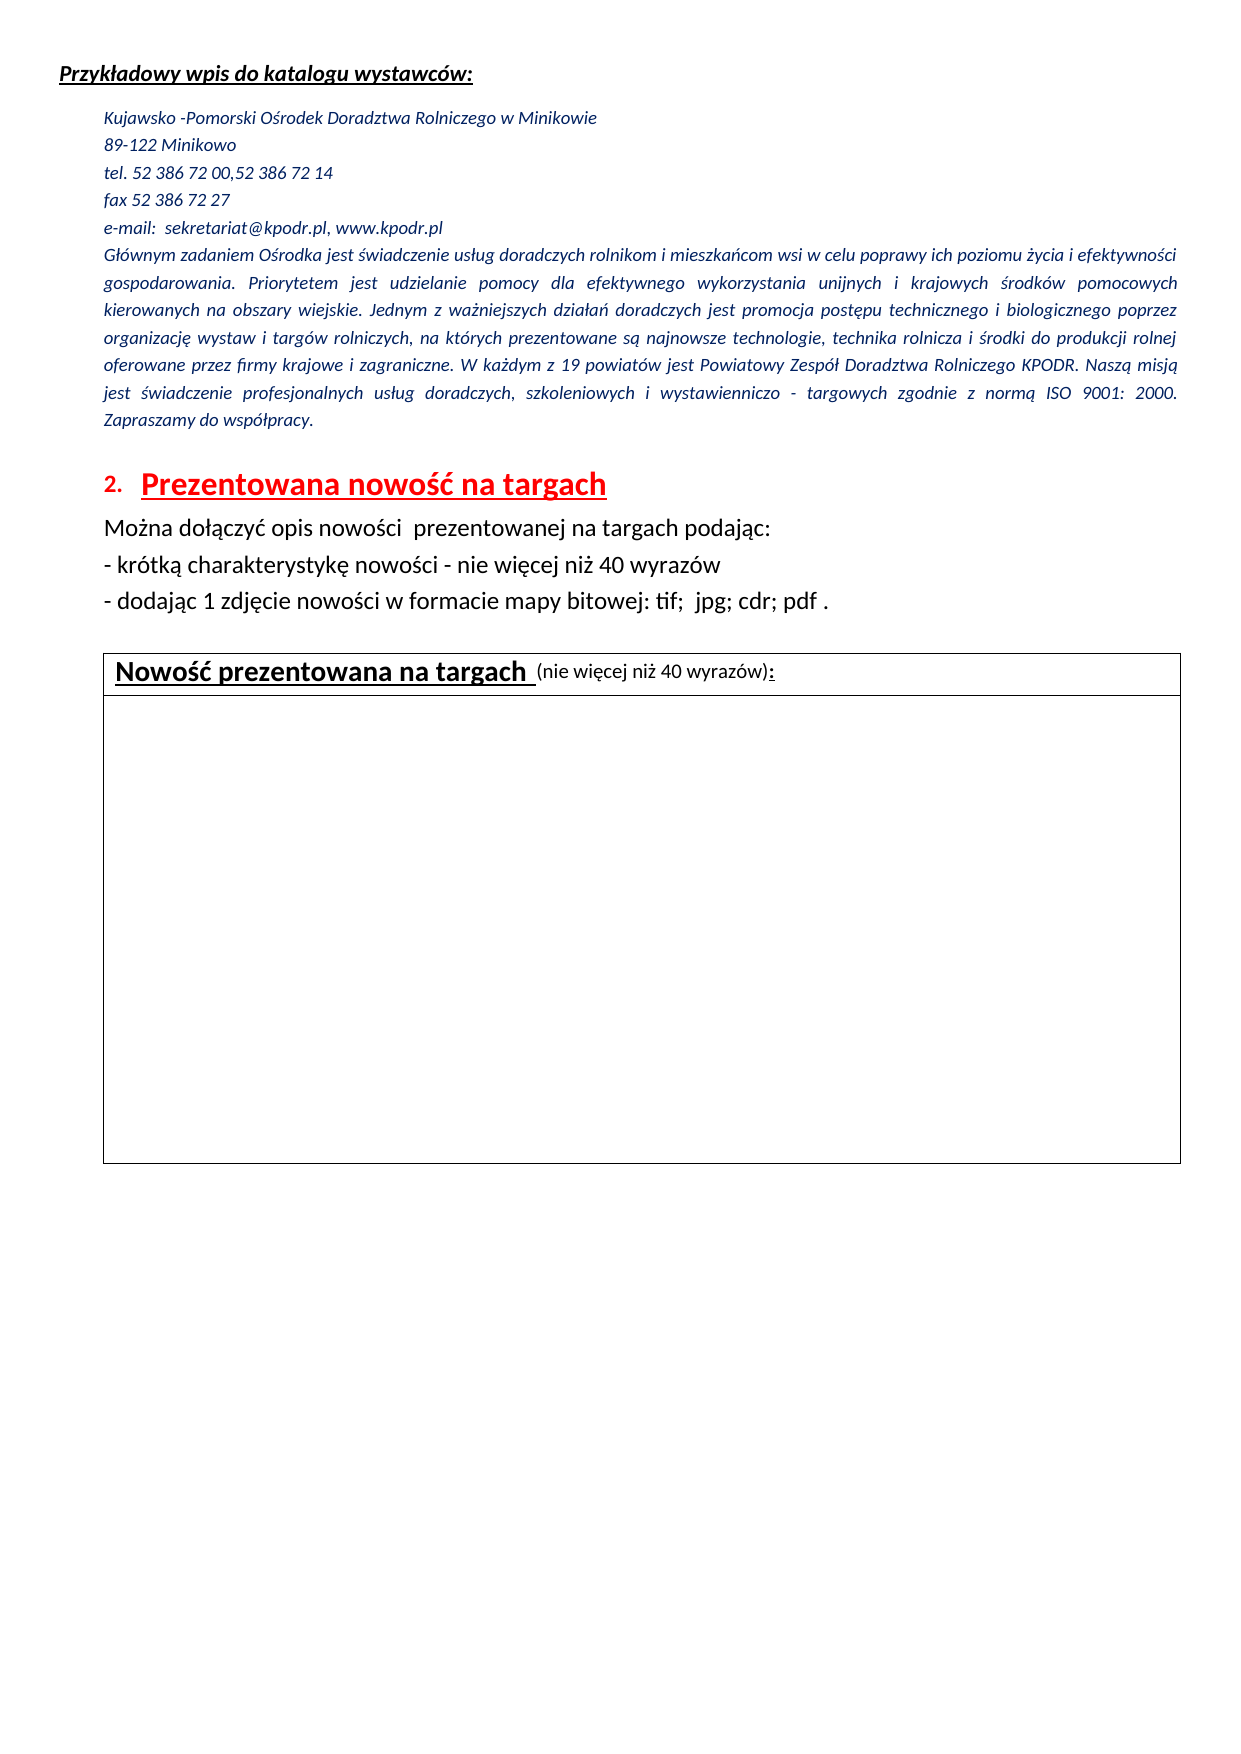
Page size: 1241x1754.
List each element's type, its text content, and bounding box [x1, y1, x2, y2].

text Kujawsko -Pomorski Ośrodek Doradztwa Rolniczego w Minikowie [103, 106, 1181, 129]
text e-mail: sekretariat@kpodr.pl, www.kpodr.pl [103, 216, 1181, 239]
text - dodając 1 zdjęcie nowości w formacie mapy bitowej: tif; jpg; cdr; pdf . [103, 585, 1181, 616]
text Można dołączyć opis nowości prezentowanej na targach podając: [103, 512, 1181, 543]
text Głównym zadaniem Ośrodka jest świadczenie usług doradczych rolnikom i mieszkańcom wsi w celu poprawy ich poziomu życia i efektywności gospodarowania. Priorytetem jest udzielanie pomocy dla efektywnego wykorzystania unijnych i krajowych środków pomocowych kierowanych na obszary wiejskie. Jednym z ważniejszych działań doradczych jest promocja postępu technicznego i biologicznego poprzez organizację wystaw i targów rolniczych, na których prezentowane są najnowsze technologie, technika rolnicza i środki do produkcji rolnej oferowane przez firmy krajowe i zagraniczne. W każdym z 19 powiatów jest Powiatowy Zespół Doradztwa Rolniczego KPODR. Naszą misją jest świadczenie profesjonalnych usług doradczych, szkoleniowych i wystawienniczo - targowych zgodnie z normą ISO 9001: 2000. Zapraszamy do współpracy. [103, 243, 1181, 431]
table_header Nowość prezentowana na targach (nie więcej niż 40 wyrazów): [104, 654, 1180, 695]
text fax 52 386 72 27 [103, 188, 1181, 211]
text Przykładowy wpis do katalogu wystawców: [59, 59, 1181, 87]
list Prezentowana nowość na targach [103, 463, 1181, 504]
table_cell [104, 696, 1180, 1163]
text 89-122 Minikowo [103, 133, 1181, 156]
text tel. 52 386 72 00,52 386 72 14 [103, 161, 1181, 184]
text - krótką charakterystykę nowości - nie więcej niż 40 wyrazów [103, 549, 1181, 579]
